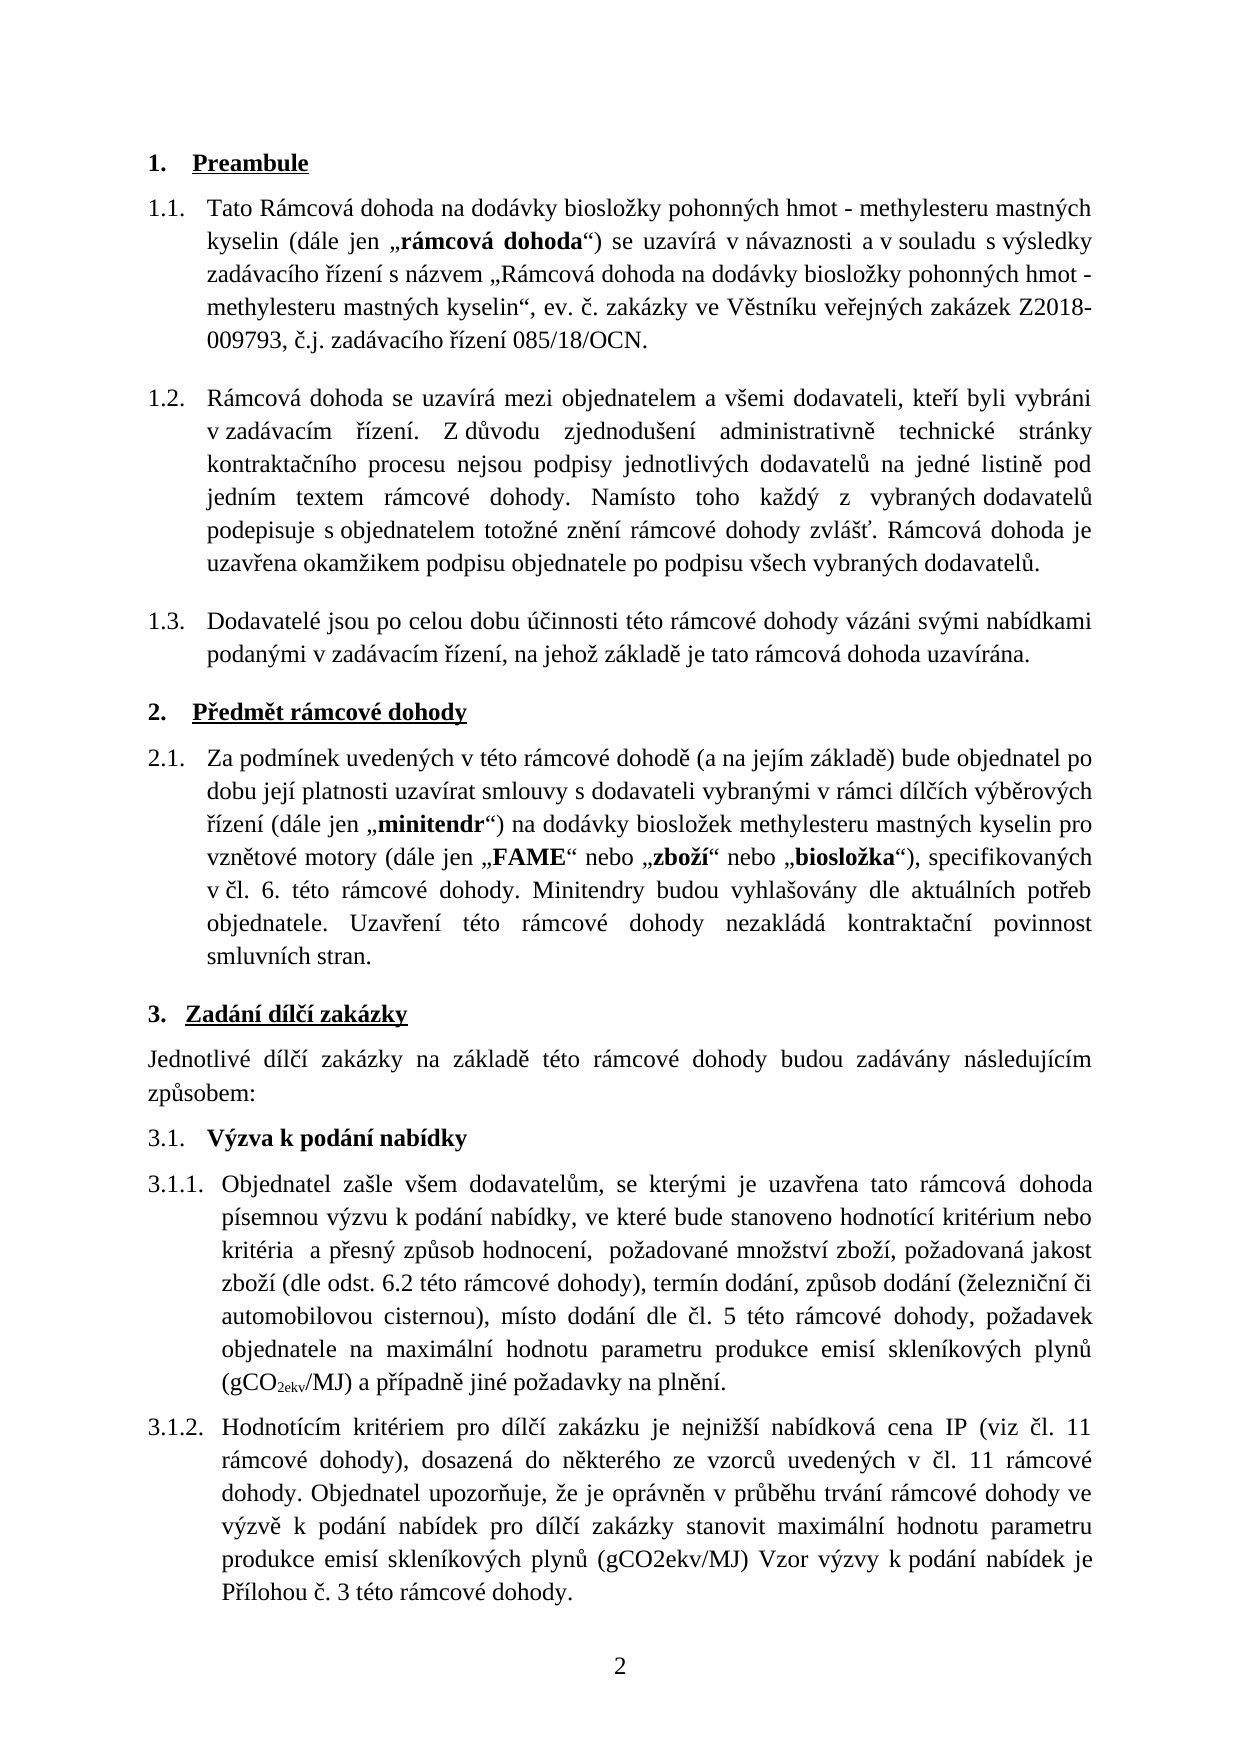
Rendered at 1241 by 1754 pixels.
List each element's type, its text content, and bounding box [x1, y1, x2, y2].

list Předmět rámcové dohody [148, 697, 1093, 726]
list Rámcová dohoda se uzavírá mezi objednatelem a všemi dodavateli, kteří byli vybráni v zadávacím řízení. Z důvodu zjednodušení administrativně technické stránky kontraktačního procesu nejsou podpisy jednotlivých dodavatelů na jedné listině pod jedním textem rámcové dohody. Namísto toho každý z vybraných dodavatelů podepisuje s objednatelem totožné znění rámcové dohody zvlášť. Rámcová dohoda je uzavřena okamžikem podpisu objednatele po podpisu všech vybraných dodavatelů. [148, 383, 1093, 577]
list Zadání dílčí zakázky [148, 999, 1093, 1028]
list Tato Rámcová dohoda na dodávky biosložky pohonných hmot - methylesteru mastných kyselin (dále jen „rámcová dohoda“) se uzavírá v návaznosti a v souladu s výsledky zadávacího řízení s názvem „Rámcová dohoda na dodávky biosložky pohonných hmot - methylesteru mastných kyselin“, ev. č. zakázky ve Věstníku veřejných zakázek Z2018-009793, č.j. zadávacího řízení 085/18/OCN. [148, 193, 1093, 354]
subtitle Výzva k podání nabídky [148, 1123, 1093, 1152]
subtitle Objednatel zašle všem dodavatelům, se kterými je uzavřena tato rámcová dohoda písemnou výzvu k podání nabídky, ve které bude stanoveno hodnotící kritérium nebo kritéria a přesný způsob hodnocení, požadované množství zboží, požadovaná jakost zboží (dle odst. 6.2 této rámcové dohody), termín dodání, způsob dodání (železniční či automobilovou cisternou), místo dodání dle čl. 5 této rámcové dohody, požadavek objednatele na maximální hodnotu parametru produkce emisí skleníkových plynů (gCO2ekv/MJ) a případně jiné požadavky na plnění. [148, 1169, 1093, 1396]
list Za podmínek uvedených v této rámcové dohodě (a na jejím základě) bude objednatel po dobu její platnosti uzavírat smlouvy s dodavateli vybranými v rámci dílčích výběrových řízení (dále jen „minitendr“) na dodávky biosložek methylesteru mastných kyselin pro vznětové motory (dále jen „FAME“ nebo „zboží“ nebo „biosložka“), specifikovaných v čl. 6. této rámcové dohody. Minitendry budou vyhlašovány dle aktuálních potřeb objednatele. Uzavření této rámcové dohody nezakládá kontraktační povinnost smluvních stran. [148, 743, 1093, 970]
list Jednotlivé dílčí zakázky na základě této rámcové dohody budou zadávány následujícím způsobem: [148, 1044, 1093, 1106]
subtitle Hodnotícím kritériem pro dílčí zakázku je nejnižší nabídková cena IP (viz čl. 11 rámcové dohody), dosazená do některého ze vzorců uvedených v čl. 11 rámcové dohody. Objednatel upozorňuje, že je oprávněn v průběhu trvání rámcové dohody ve výzvě k podání nabídek pro dílčí zakázky stanovit maximální hodnotu parametru produkce emisí skleníkových plynů (gCO2ekv/MJ) Vzor výzvy k podání nabídek je Přílohou č. 3 této rámcové dohody. [148, 1412, 1093, 1606]
list Preambule [148, 148, 1093, 176]
list Dodavatelé jsou po celou dobu účinnosti této rámcové dohody vázáni svými nabídkami podanými v zadávacím řízení, na jehož základě je tato rámcová dohoda uzavírána. [148, 606, 1093, 668]
